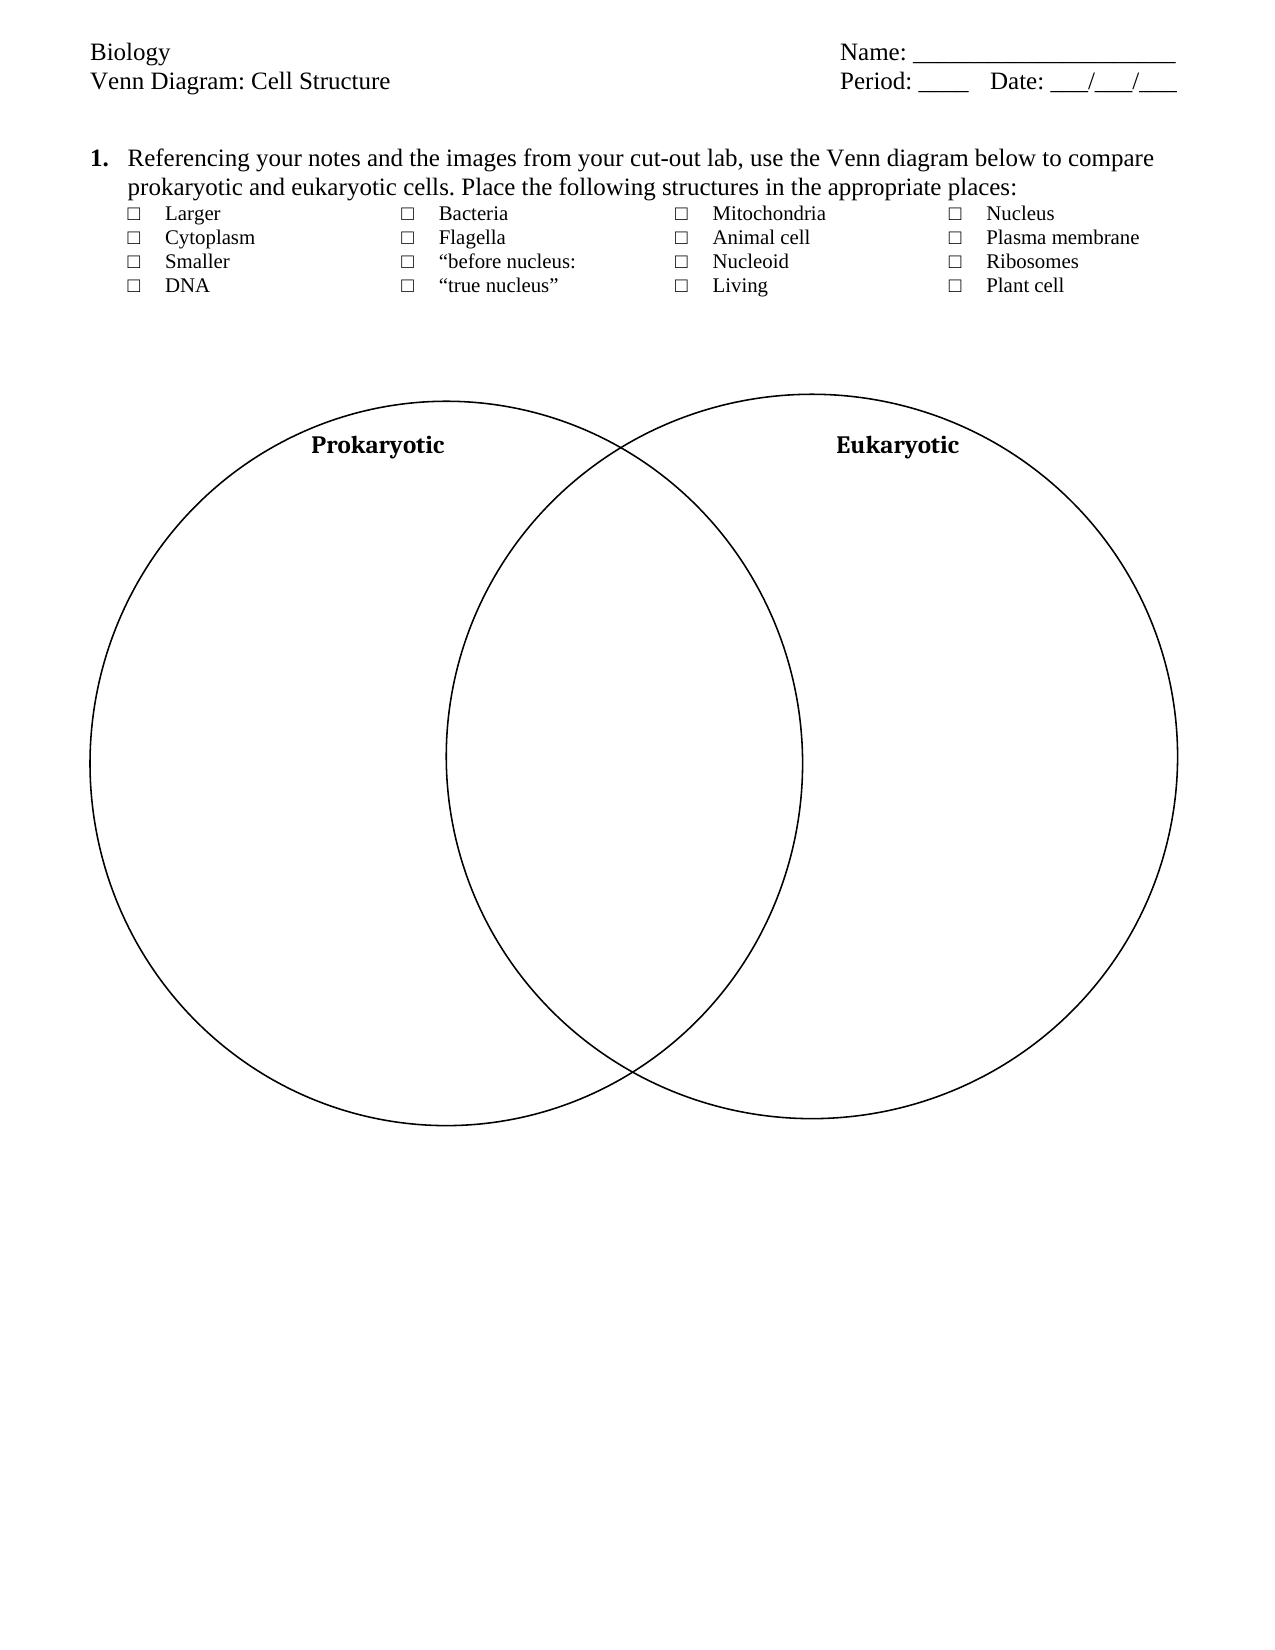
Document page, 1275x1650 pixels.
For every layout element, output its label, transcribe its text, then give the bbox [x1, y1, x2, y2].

list Referencing your notes and the images from your cut-out lab, use the Venn diagram below to compare prokaryotic and eukaryotic cells. Place the following structures in the appropriate places: [90, 143, 1185, 201]
list Cytoplasm [127, 225, 364, 249]
list Animal cell [675, 225, 911, 249]
text Biology _____ Name: _____________________ [90, 37, 1185, 66]
list Nucleoid [675, 249, 911, 273]
list Smaller [127, 249, 364, 273]
list Mitochondria [675, 201, 911, 225]
list “true nucleus” [401, 273, 637, 297]
list “before nucleus: [401, 249, 637, 273]
list Bacteria [401, 201, 637, 225]
list DNA [127, 273, 364, 297]
list Living [675, 273, 911, 297]
list Nucleus [949, 201, 1185, 225]
text Venn Diagram: Cell Structure 55 pts Period: ____ Date: ___/___/___ [90, 66, 1185, 95]
list Plant cell [949, 273, 1185, 297]
list Ribosomes [949, 249, 1185, 273]
list Plasma membrane [949, 225, 1185, 249]
list Larger [127, 201, 364, 225]
list Flagella [401, 225, 637, 249]
